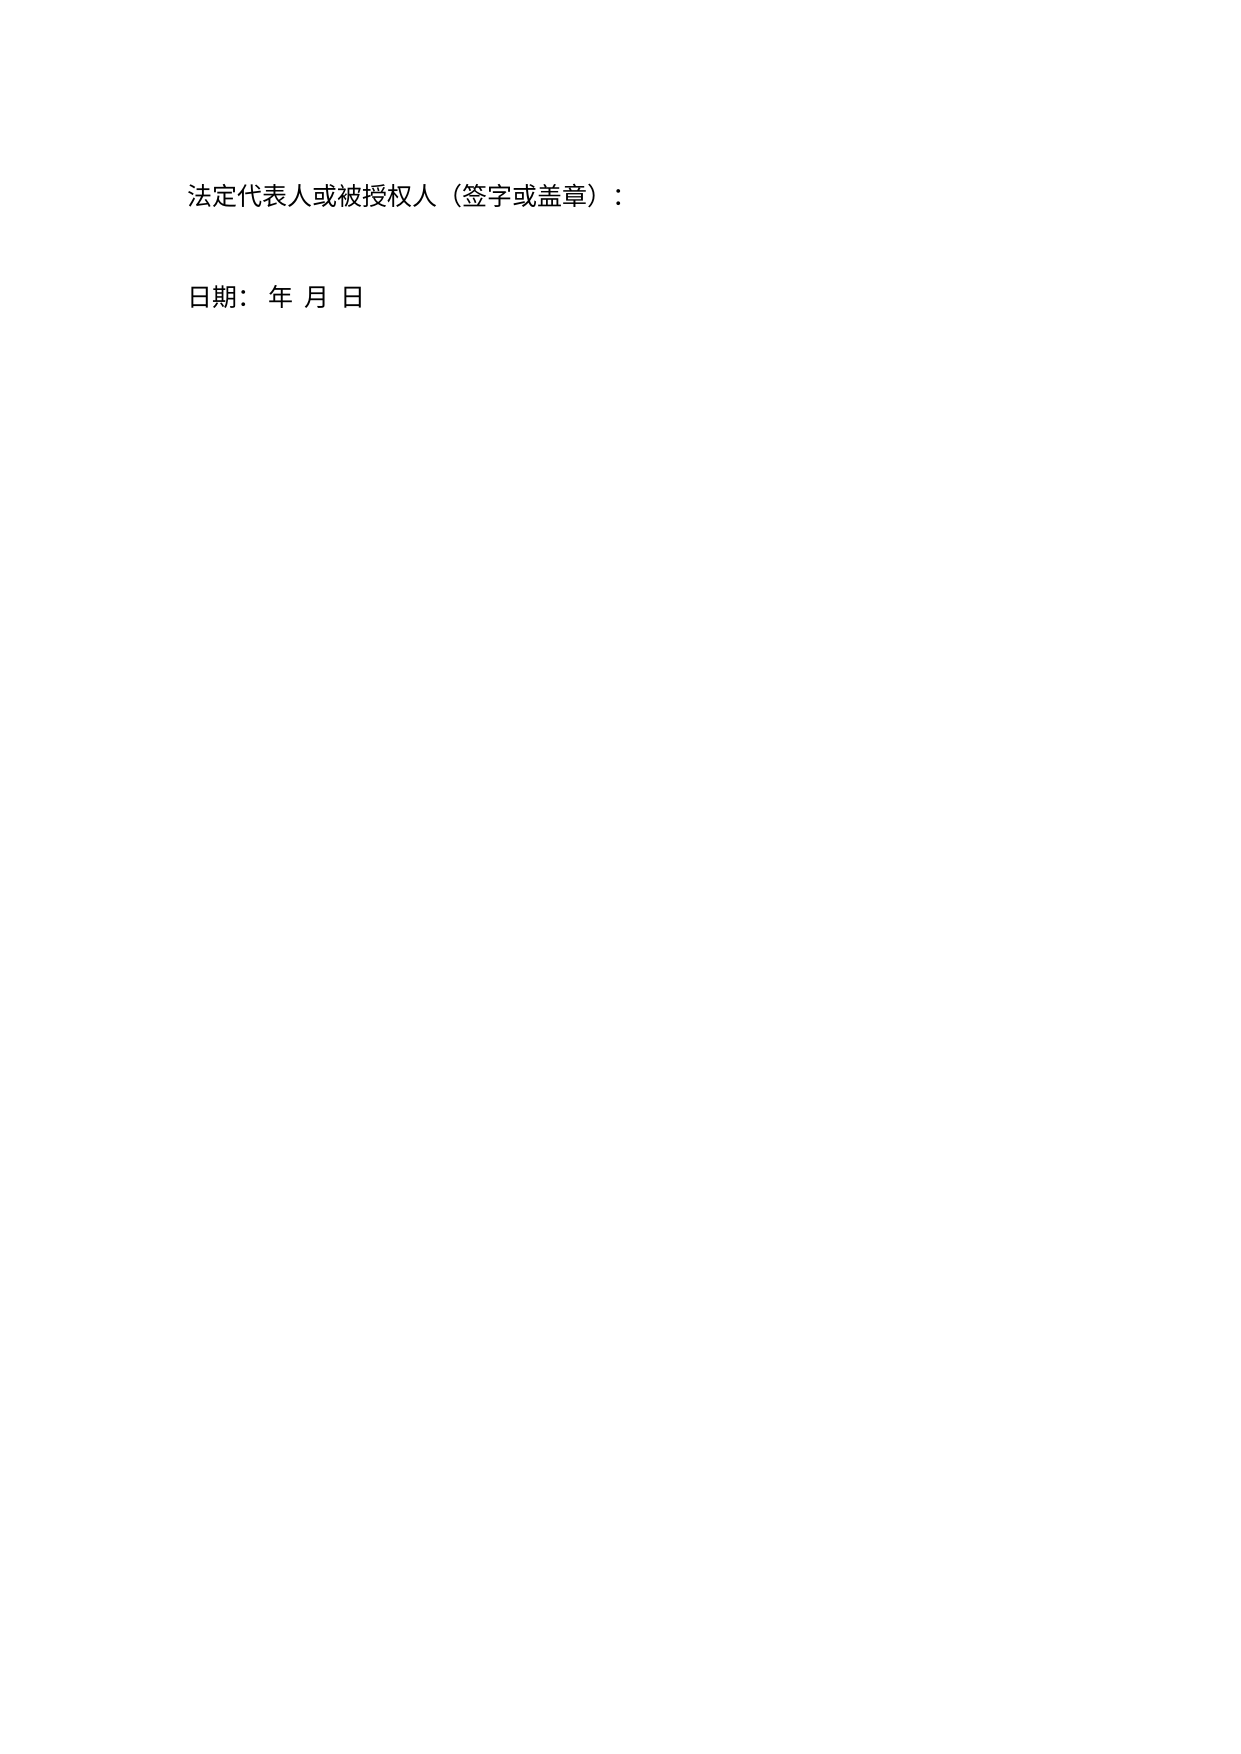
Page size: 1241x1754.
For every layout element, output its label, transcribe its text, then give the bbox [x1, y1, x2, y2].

text 法定代表人或被授权人（签字或盖章）： [187, 162, 1053, 227]
text 日期： 年 月 日 [187, 263, 1053, 328]
